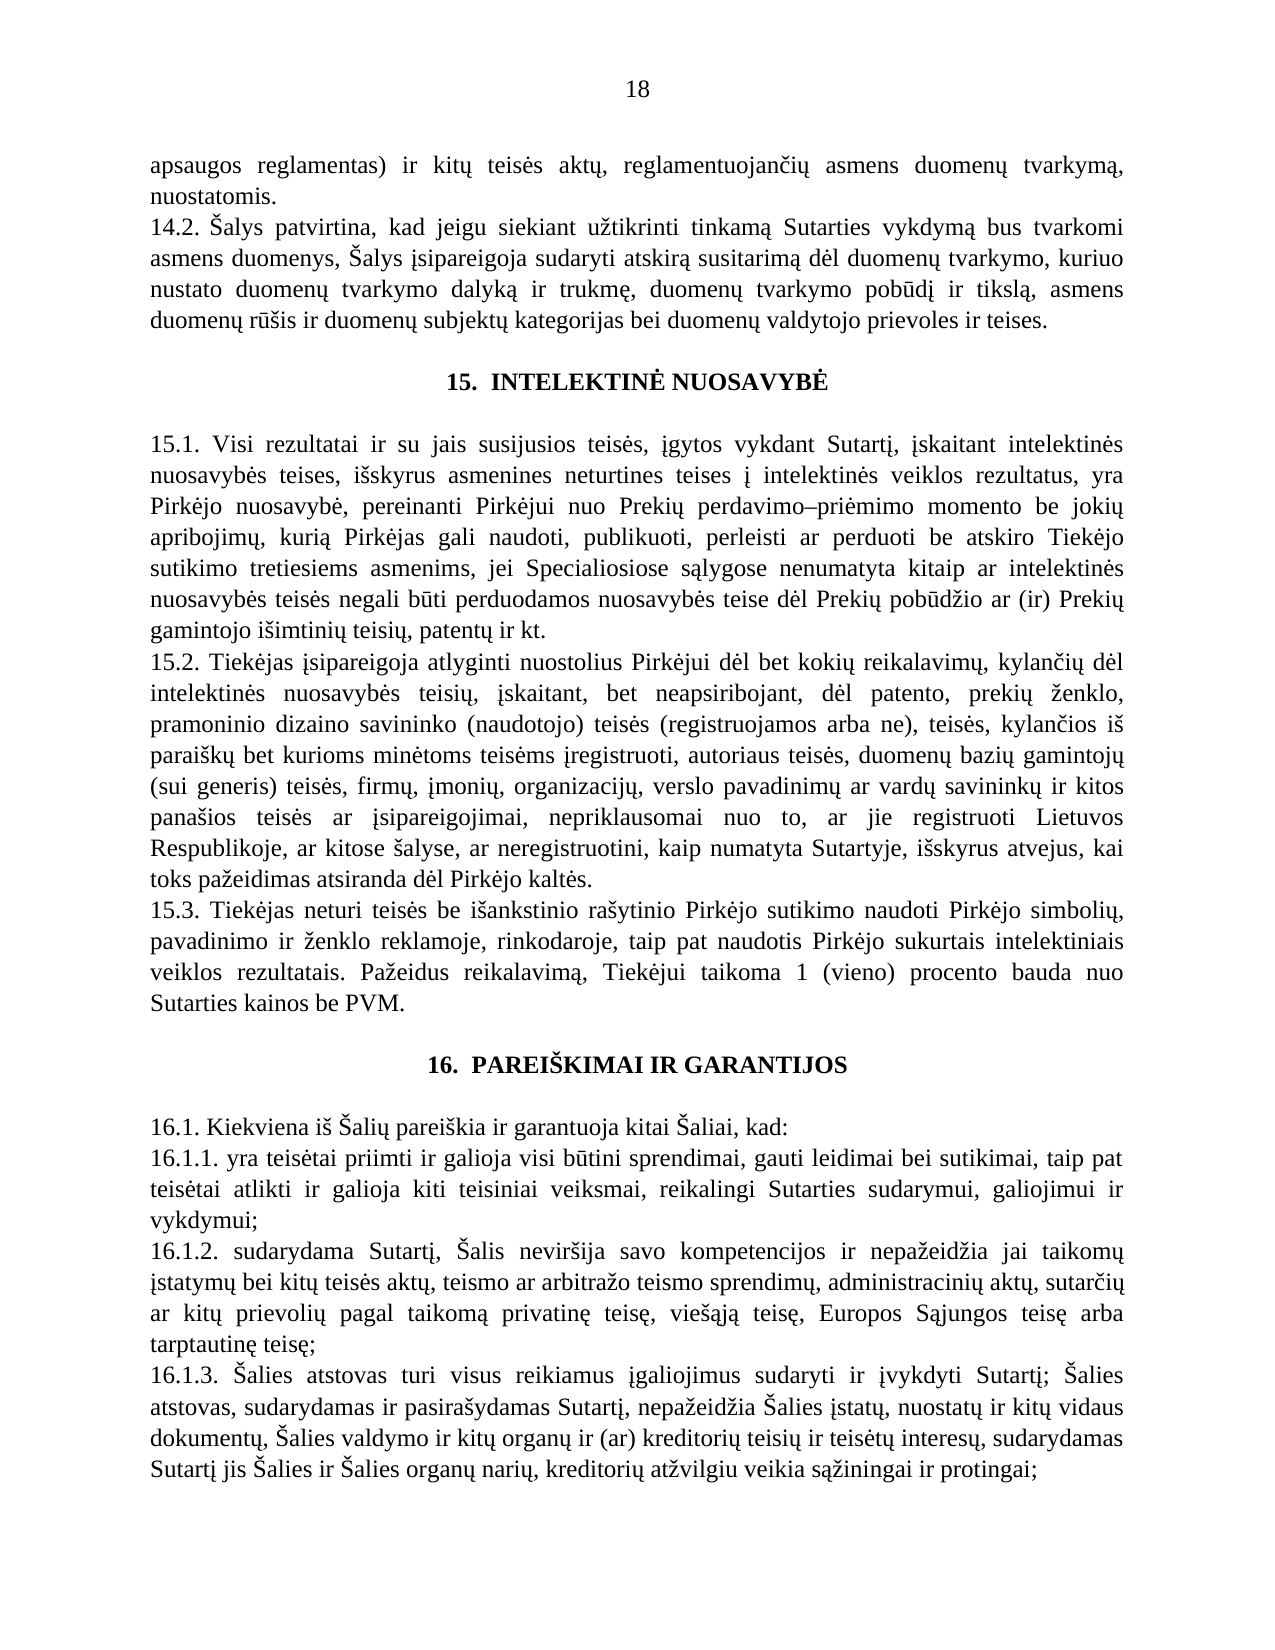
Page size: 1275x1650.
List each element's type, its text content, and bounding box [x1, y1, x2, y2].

text 15.1. Visi rezultatai ir su jais susijusios teisės, įgytos vykdant Sutartį, įskaitant intelektinės nuosavybės teises, išskyrus asmenines neturtines teises į intelektinės veiklos rezultatus, yra Pirkėjo nuosavybė, pereinanti Pirkėjui nuo Prekių perdavimo–priėmimo momento be jokių apribojimų, kurią Pirkėjas gali naudoti, publikuoti, perleisti ar perduoti be atskiro Tiekėjo sutikimo tretiesiems asmenims, jei Specialiosiose sąlygose nenumatyta kitaip ar intelektinės nuosavybės teisės negali būti perduodamos nuosavybės teise dėl Prekių pobūdžio ar (ir) Prekių gamintojo išimtinių teisių, patentų ir kt. [150, 429, 1125, 644]
text 15.3. Tiekėjas neturi teisės be išankstinio rašytinio Pirkėjo sutikimo naudoti Pirkėjo simbolių, pavadinimo ir ženklo reklamoje, rinkodaroje, taip pat naudotis Pirkėjo sukurtais intelektiniais veiklos rezultatais. Pažeidus reikalavimą, Tiekėjui taikoma 1 (vieno) procento bauda nuo Sutarties kainos be PVM. [150, 895, 1125, 1017]
text 15.2. Tiekėjas įsipareigoja atlyginti nuostolius Pirkėjui dėl bet kokių reikalavimų, kylančių dėl intelektinės nuosavybės teisių, įskaitant, bet neapsiribojant, dėl patento, prekių ženklo, pramoninio dizaino savininko (naudotojo) teisės (registruojamos arba ne), teisės, kylančios iš paraiškų bet kurioms minėtoms teisėms įregistruoti, autoriaus teisės, duomenų bazių gamintojų (sui generis) teisės, firmų, įmonių, organizacijų, verslo pavadinimų ar vardų savininkų ir kitos panašios teisės ar įsipareigojimai, nepriklausomai nuo to, ar jie registruoti Lietuvos Respublikoje, ar kitose šalyse, ar neregistruotini, kaip numatyta Sutartyje, išskyrus atvejus, kai toks pažeidimas atsiranda dėl Pirkėjo kaltės. [150, 647, 1125, 893]
text 16.1.3. Šalies atstovas turi visus reikiamus įgaliojimus sudaryti ir įvykdyti Sutartį; Šalies atstovas, sudarydamas ir pasirašydamas Sutartį, nepažeidžia Šalies įstatų, nuostatų ir kitų vidaus dokumentų, Šalies valdymo ir kitų organų ir (ar) kreditorių teisių ir teisėtų interesų, sudarydamas Sutartį jis Šalies ir Šalies organų narių, kreditorių atžvilgiu veikia sąžiningai ir protingai; [150, 1361, 1125, 1482]
text 16.1.1. yra teisėtai priimti ir galioja visi būtini sprendimai, gauti leidimai bei sutikimai, taip pat teisėtai atlikti ir galioja kiti teisiniai veiksmai, reikalingi Sutarties sudarymui, galiojimui ir vykdymui; [150, 1143, 1125, 1234]
text 16.1.2. sudarydama Sutartį, Šalis neviršija savo kompetencijos ir nepažeidžia jai taikomų įstatymų bei kitų teisės aktų, teismo ar arbitražo teismo sprendimų, administracinių aktų, sutarčių ar kitų prievolių pagal taikomą privatinę teisę, viešąją teisę, Europos Sąjungos teisę arba tarptautinę teisę; [150, 1236, 1125, 1358]
text 14.2. Šalys patvirtina, kad jeigu siekiant užtikrinti tinkamą Sutarties vykdymą bus tvarkomi asmens duomenys, Šalys įsipareigoja sudaryti atskirą susitarimą dėl duomenų tvarkymo, kuriuo nustato duomenų tvarkymo dalyką ir trukmę, duomenų tvarkymo pobūdį ir tikslą, asmens duomenų rūšis ir duomenų subjektų kategorijas bei duomenų valdytojo prievoles ir teises. [150, 212, 1125, 334]
text 15. INTELEKTINĖ NUOSAVYBĖ [150, 367, 1125, 396]
text 16. Pareiškimai ir garantijos [150, 1050, 1125, 1079]
text 16.1. Kiekviena iš Šalių pareiškia ir garantuoja kitai Šaliai, kad: [150, 1112, 1125, 1141]
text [150, 150, 1125, 210]
